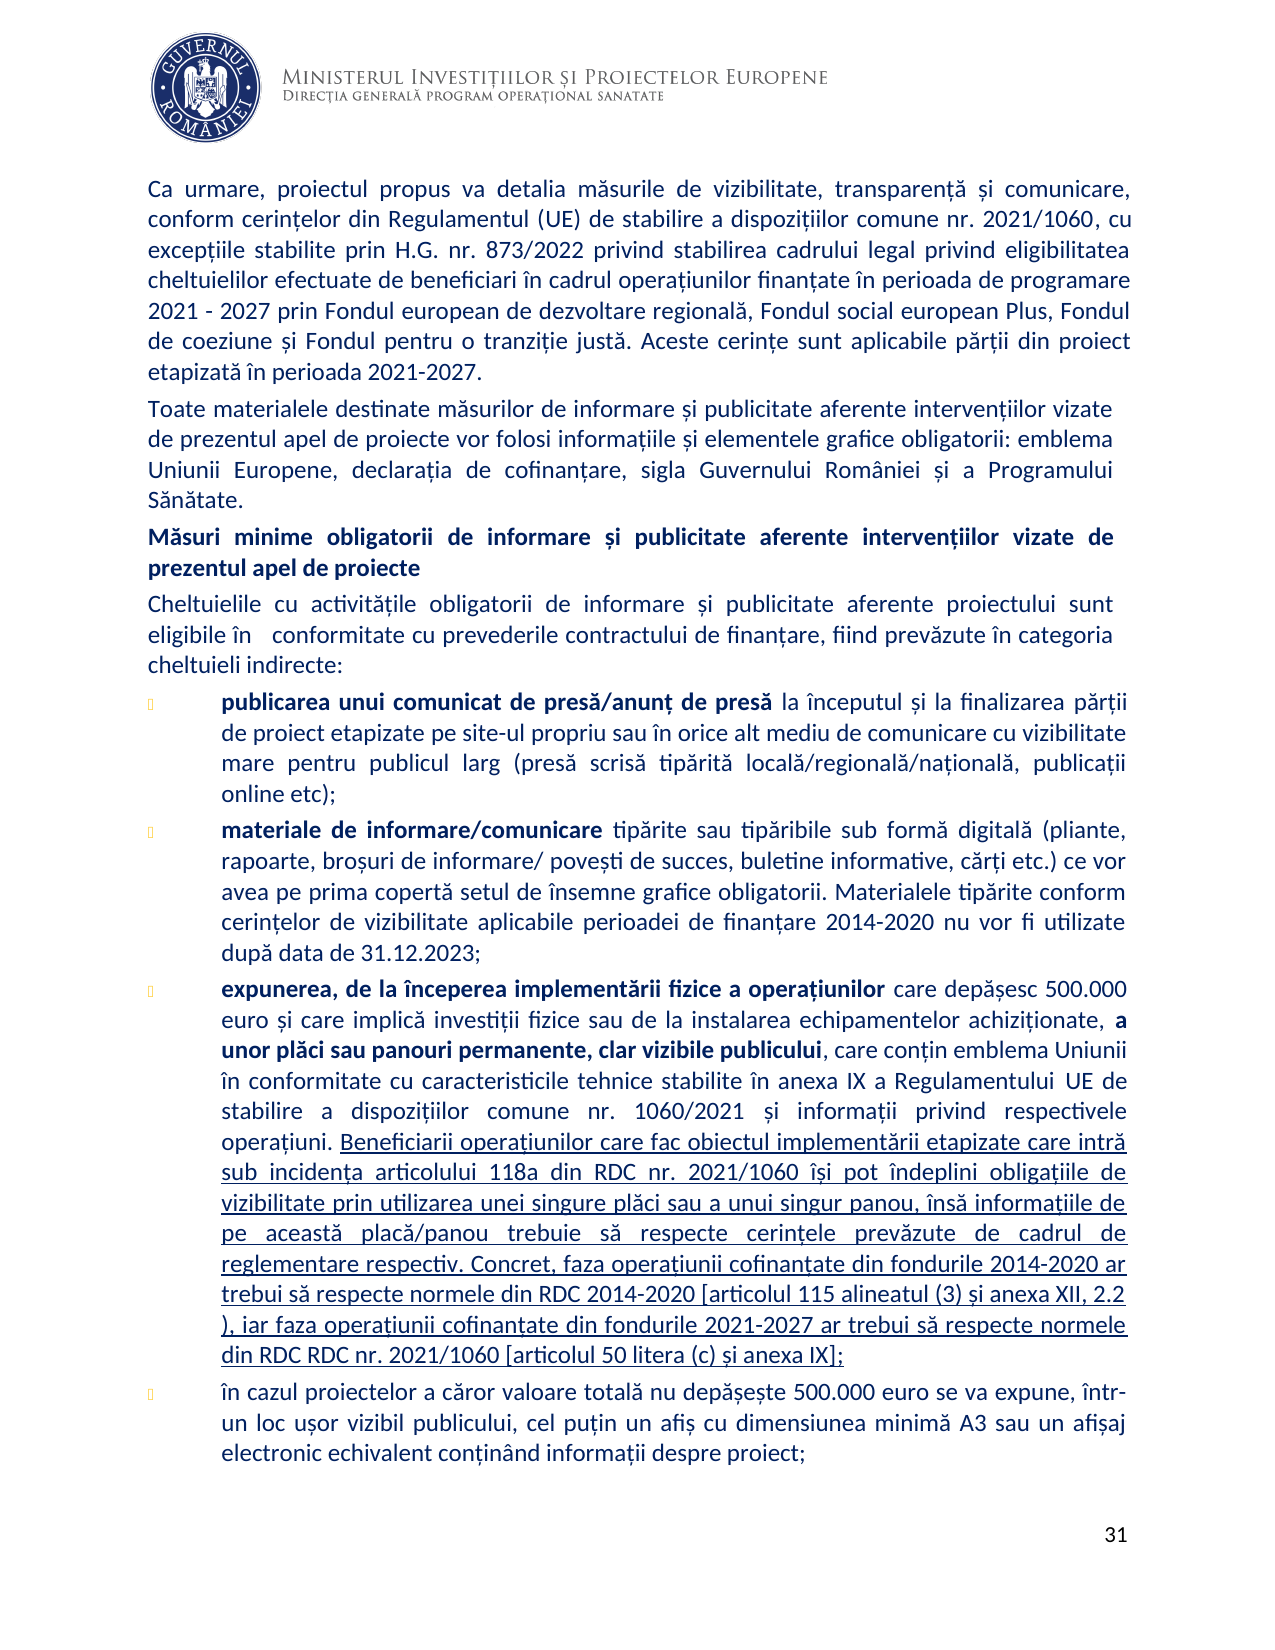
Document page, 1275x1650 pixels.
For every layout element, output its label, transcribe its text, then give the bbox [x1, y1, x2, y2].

list în cazul proiectelor a căror valoare totală nu depășește 500.000 euro se va expune, într-un loc ușor vizibil publicului, cel puțin un afiș cu dimensiunea minimă A3 sau un afișaj electronic echivalent conținând informații despre proiect; [148, 1376, 1127, 1468]
text Ca urmare, proiectul propus va detalia măsurile de vizibilitate, transparență și comunicare, conform cerințelor din Regulamentul (UE) de stabilire a dispozițiilor comune nr. 2021/1060, cu excepțiile stabilite prin H.G. nr. 873/2022 privind stabilirea cadrului legal privind eligibilitatea cheltuielilor efectuate de beneficiari în cadrul operațiunilor finanțate în perioada de programare 2021 - 2027 prin Fondul european de dezvoltare regională, Fondul social european Plus, Fondul de coeziune și Fondul pentru o tranziție justă. Aceste cerințe sunt aplicabile părții din proiect etapizată în perioada 2021-2027. [148, 173, 1132, 387]
list expunerea, de la începerea implementării fizice a operațiunilor care depășesc 500.000 euro și care implică investiții fizice sau de la instalarea echipamentelor achiziționate, a unor plăci sau panouri permanente, clar vizibile publicului, care conțin emblema Uniunii în conformitate cu caracteristicile tehnice stabilite în anexa IX a Regulamentului UE de stabilire a dispozițiilor comune nr. 1060/2021 și informații privind respectivele operațiuni. Beneficiarii operațiunilor care fac obiectul implementării etapizate care intră sub incidența articolului 118a din RDC nr. 2021/1060 își pot îndeplini obligațiile de vizibilitate prin utilizarea unei singure plăci sau a unui singur panou, însă informațiile de pe această placă/panou trebuie să respecte cerințele prevăzute de cadrul de reglementare respectiv. Concret, faza operațiunii cofinanțate din fondurile 2014-2020 ar trebui să respecte normele din RDC 2014-2020 [articolul 115 alineatul (3) și anexa XII, 2.2 ), iar faza operațiunii cofinanțate din fondurile 2021-2027 ar trebui să respecte normele din RDC RDC nr. 2021/1060 [articolul 50 litera (c) și anexa IX]; [148, 973, 1127, 1370]
text Toate materialele destinate măsurilor de informare și publicitate aferente intervențiilor vizate de prezentul apel de proiecte vor folosi informațiile și elementele grafice obligatorii: emblema Uniunii Europene, declarația de cofinanțare, sigla Guvernului României și a Programului Sănătate. [148, 393, 1115, 515]
picture [147, 29, 852, 145]
list materiale de informare/comunicare tipărite sau tipăribile sub formă digitală (pliante, rapoarte, broșuri de informare/ povești de succes, buletine informative, cărți etc.) ce vor avea pe prima copertă setul de însemne grafice obligatorii. Materialele tipărite conform cerințelor de vizibilitate aplicabile perioadei de finanțare 2014-2020 nu vor fi utilizate după data de 31.12.2023; [148, 814, 1127, 967]
list publicarea unui comunicat de presă/anunț de presă la începutul și la finalizarea părții de proiect etapizate pe site-ul propriu sau în orice alt mediu de comunicare cu vizibilitate mare pentru publicul larg (presă scrisă tipărită locală/regională/națională, publicații online etc); [148, 686, 1127, 808]
text Măsuri minime obligatorii de informare și publicitate aferente intervențiilor vizate de prezentul apel de proiecte [148, 521, 1115, 582]
text Cheltuielile cu activitățile obligatorii de informare și publicitate aferente proiectului sunt eligibile în conformitate cu prevederile contractului de finanțare, fiind prevăzute în categoria cheltuieli indirecte: [148, 588, 1115, 680]
